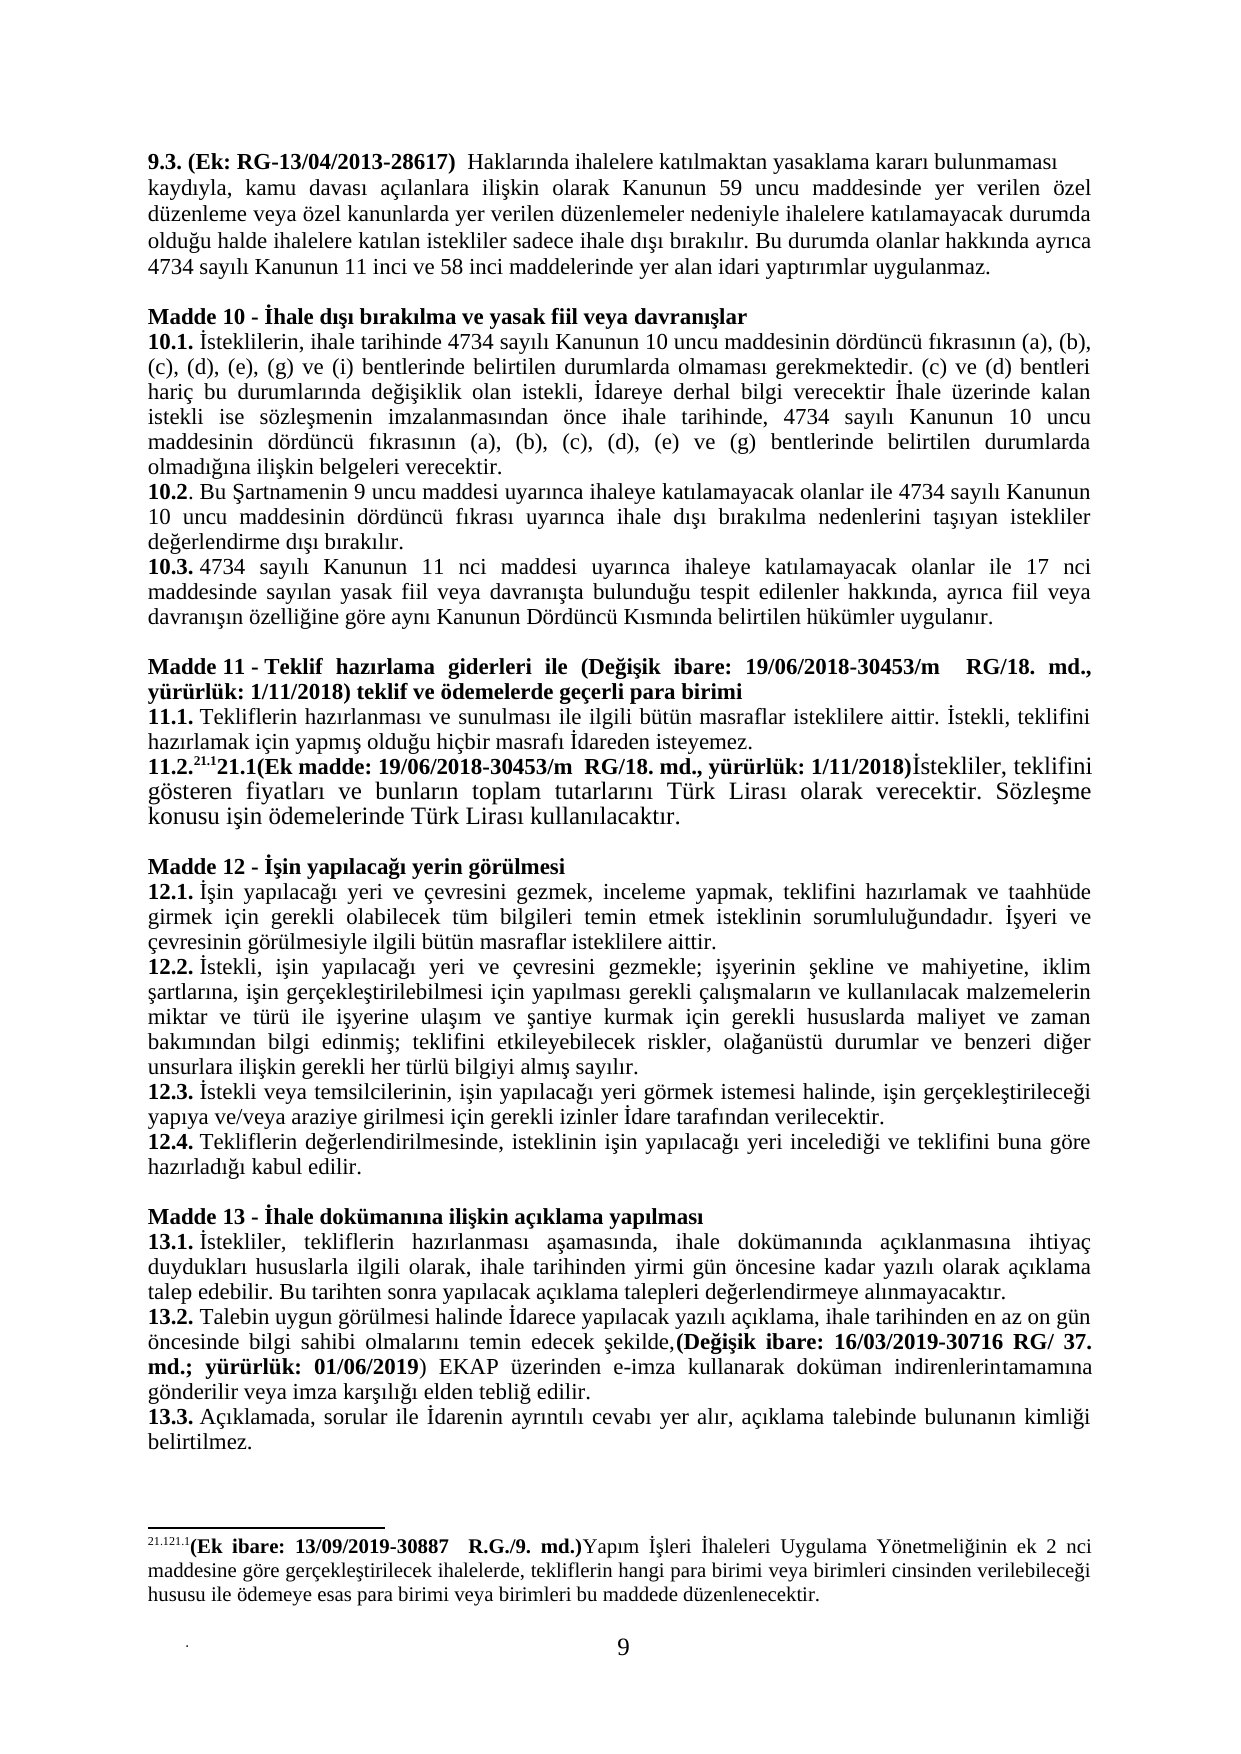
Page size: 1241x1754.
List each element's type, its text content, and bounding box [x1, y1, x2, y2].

text 13.2. Talebin uygun görülmesi halinde İdarece yapılacak yazılı açıklama, ihale tarihinden en az on gün öncesinde bilgi sahibi olmalarını temin edecek şekilde,(Değişik ibare: 16/03/2019-30716 RG/ 37. md.; yürürlük: 01/06/2019) EKAP üzerinden e-imza kullanarak doküman indirenlerintamamına gönderilir veya imza karşılığı elden tebliğ edilir. [148, 1304, 1092, 1404]
text 11.2.21.1(Ek madde: 19/06/2018-30453/m RG/18. md., yürürlük: 1/11/2018)İstekliler, teklifini gösteren fiyatları ve bunların toplam tutarlarını Türk Lirası olarak verecektir. Sözleşme konusu işin ödemelerinde Türk Lirası kullanılacaktır. [148, 754, 1092, 829]
text 10.2. Bu Şartnamenin 9 uncu maddesi uyarınca ihaleye katılamayacak olanlar ile 4734 sayılı Kanunun 10 uncu maddesinin dördüncü fıkrası uyarınca ihale dışı bırakılma nedenlerini taşıyan istekliler değerlendirme dışı bırakılır. [148, 479, 1092, 554]
text 12.4. Tekliflerin değerlendirilmesinde, isteklinin işin yapılacağı yeri incelediği ve teklifini buna göre hazırladığı kabul edilir. [148, 1129, 1092, 1179]
text 13.3. Açıklamada, sorular ile İdarenin ayrıntılı cevabı yer alır, açıklama talebinde bulunanın kimliği belirtilmez. [148, 1404, 1092, 1454]
text Madde 12 - İşin yapılacağı yerin görülmesi [148, 854, 1092, 879]
text Madde 13 - İhale dokümanına ilişkin açıklama yapılması [148, 1204, 1092, 1229]
text 9.3. (Ek: RG-13/04/2013-28617) Haklarında ihalelere katılmaktan yasaklama kararı bulunmaması [148, 148, 1092, 174]
text 10.1. İsteklilerin, ihale tarihinde 4734 sayılı Kanunun 10 uncu maddesinin dördüncü fıkrasının (a), (b), (c), (d), (e), (g) ve (i) bentlerinde belirtilen durumlarda olmaması gerekmektedir. (c) ve (d) bentleri hariç bu durumlarında değişiklik olan istekli, İdareye derhal bilgi verecektir İhale üzerinde kalan istekli ise sözleşmenin imzalanmasından önce ihale tarihinde, 4734 sayılı Kanunun 10 uncu maddesinin dördüncü fıkrasının (a), (b), (c), (d), (e) ve (g) bentlerinde belirtilen durumlarda olmadığına ilişkin belgeleri verecektir. [148, 329, 1092, 479]
text kaydıyla, kamu davası açılanlara ilişkin olarak Kanunun 59 uncu maddesinde yer verilen özel düzenleme veya özel kanunlarda yer verilen düzenlemeler nedeniyle ihalelere katılamayacak durumda olduğu halde ihalelere katılan istekliler sadece ihale dışı bırakılır. Bu durumda olanlar hakkında ayrıca 4734 sayılı Kanunun 11 inci ve 58 inci maddelerinde yer alan idari yaptırımlar uygulanmaz. [148, 174, 1092, 279]
text 12.2. İstekli, işin yapılacağı yeri ve çevresini gezmekle; işyerinin şekline ve mahiyetine, iklim şartlarına, işin gerçekleştirilebilmesi için yapılması gerekli çalışmaların ve kullanılacak malzemelerin miktar ve türü ile işyerine ulaşım ve şantiye kurmak için gerekli hususlarda maliyet ve zaman bakımından bilgi edinmiş; teklifini etkileyebilecek riskler, olağanüstü durumlar ve benzeri diğer unsurlara ilişkin gerekli her türlü bilgiyi almış sayılır. [148, 954, 1092, 1079]
text Madde 11 - Teklif hazırlama giderleri ile (Değişik ibare: 19/06/2018-30453/m RG/18. md., yürürlük: 1/11/2018) teklif ve ödemelerde geçerli para birimi [148, 654, 1092, 704]
text Madde 10 - İhale dışı bırakılma ve yasak fiil veya davranışlar [148, 304, 1092, 329]
text 10.3. 4734 sayılı Kanunun 11 nci maddesi uyarınca ihaleye katılamayacak olanlar ile 17 nci maddesinde sayılan yasak fiil veya davranışta bulunduğu tespit edilenler hakkında, ayrıca fiil veya davranışın özelliğine göre aynı Kanunun Dördüncü Kısmında belirtilen hükümler uygulanır. [148, 554, 1092, 629]
text 11.1. Tekliflerin hazırlanması ve sunulması ile ilgili bütün masraflar isteklilere aittir. İstekli, teklifini hazırlamak için yapmış olduğu hiçbir masrafı İdareden isteyemez. [148, 704, 1092, 754]
text 12.1. İşin yapılacağı yeri ve çevresini gezmek, inceleme yapmak, teklifini hazırlamak ve taahhüde girmek için gerekli olabilecek tüm bilgileri temin etmek isteklinin sorumluluğundadır. İşyeri ve çevresinin görülmesiyle ilgili bütün masraflar isteklilere aittir. [148, 879, 1092, 954]
text 12.3. İstekli veya temsilcilerinin, işin yapılacağı yeri görmek istemesi halinde, işin gerçekleştirileceği yapıya ve/veya araziye girilmesi için gerekli izinler İdare tarafından verilecektir. [148, 1079, 1092, 1129]
text 13.1. İstekliler, tekliflerin hazırlanması aşamasında, ihale dokümanında açıklanmasına ihtiyaç duydukları hususlarla ilgili olarak, ihale tarihinden yirmi gün öncesine kadar yazılı olarak açıklama talep edebilir. Bu tarihten sonra yapılacak açıklama talepleri değerlendirmeye alınmayacaktır. [148, 1229, 1092, 1304]
